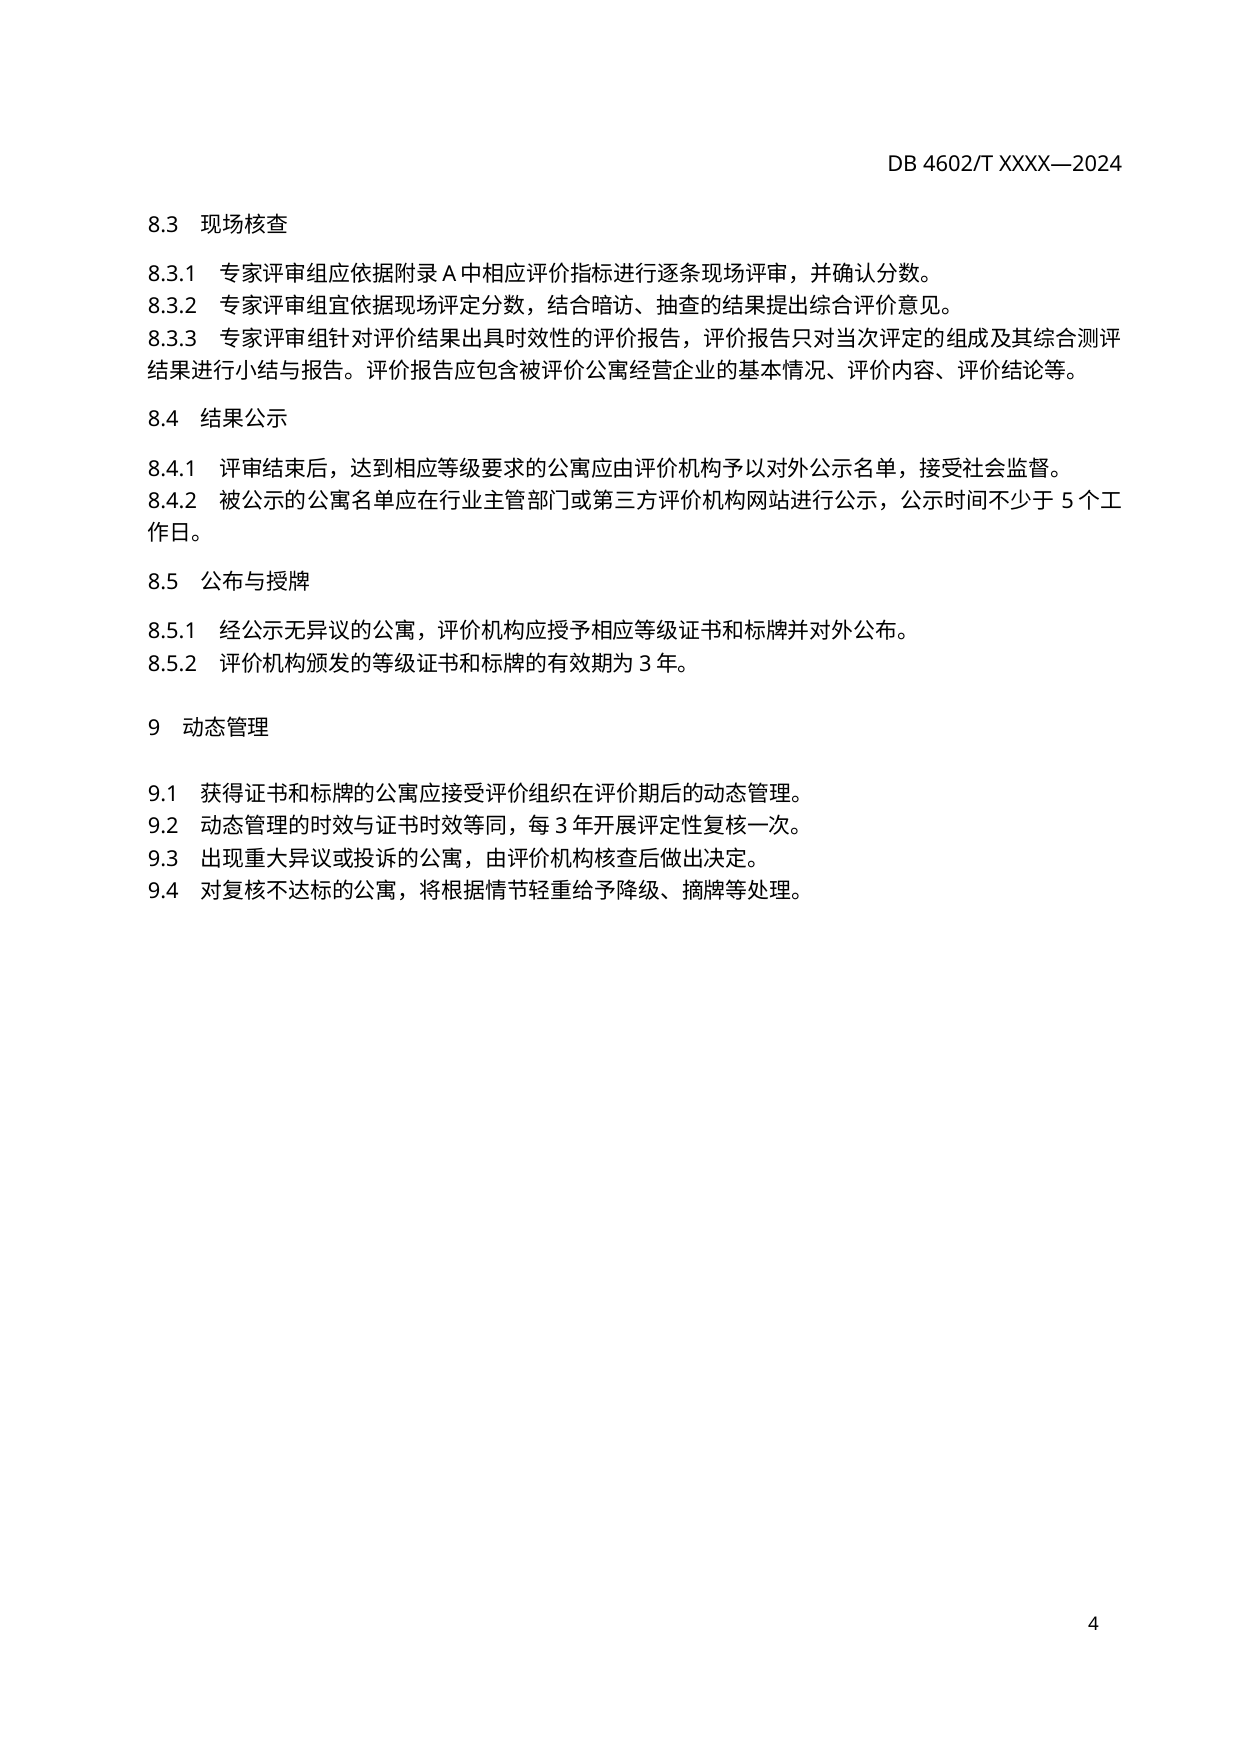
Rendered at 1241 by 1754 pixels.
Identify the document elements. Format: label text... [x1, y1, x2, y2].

text 出现重大异议或投诉的公寓，由评价机构核查后做出决定。 [148, 841, 1122, 873]
text 现场核查 [148, 207, 1122, 239]
text 评价机构颁发的等级证书和标牌的有效期为3年。 [148, 646, 1122, 678]
text 专家评审组应依据附录A中相应评价指标进行逐条现场评审，并确认分数。 [148, 256, 1122, 288]
text 被公示的公寓名单应在行业主管部门或第三方评价机构网站进行公示，公示时间不少于5个工作日。 [148, 483, 1122, 548]
text 专家评审组针对评价结果出具时效性的评价报告，评价报告只对当次评定的组成及其综合测评结果进行小结与报告。评价报告应包含被评价公寓经营企业的基本情况、评价内容、评价结论等。 [148, 321, 1122, 386]
text 评审结束后，达到相应等级要求的公寓应由评价机构予以对外公示名单，接受社会监督。 [148, 451, 1122, 483]
text 获得证书和标牌的公寓应接受评价组织在评价期后的动态管理。 [148, 776, 1122, 808]
text 动态管理 [148, 711, 1122, 743]
text 经公示无异议的公寓，评价机构应授予相应等级证书和标牌并对外公布。 [148, 613, 1122, 646]
text 公布与授牌 [148, 564, 1122, 597]
text 专家评审组宜依据现场评定分数，结合暗访、抽查的结果提出综合评价意见。 [148, 288, 1122, 321]
text 对复核不达标的公寓，将根据情节轻重给予降级、摘牌等处理。 [148, 873, 1122, 906]
text 结果公示 [148, 402, 1122, 434]
text 动态管理的时效与证书时效等同，每3年开展评定性复核一次。 [148, 808, 1122, 841]
